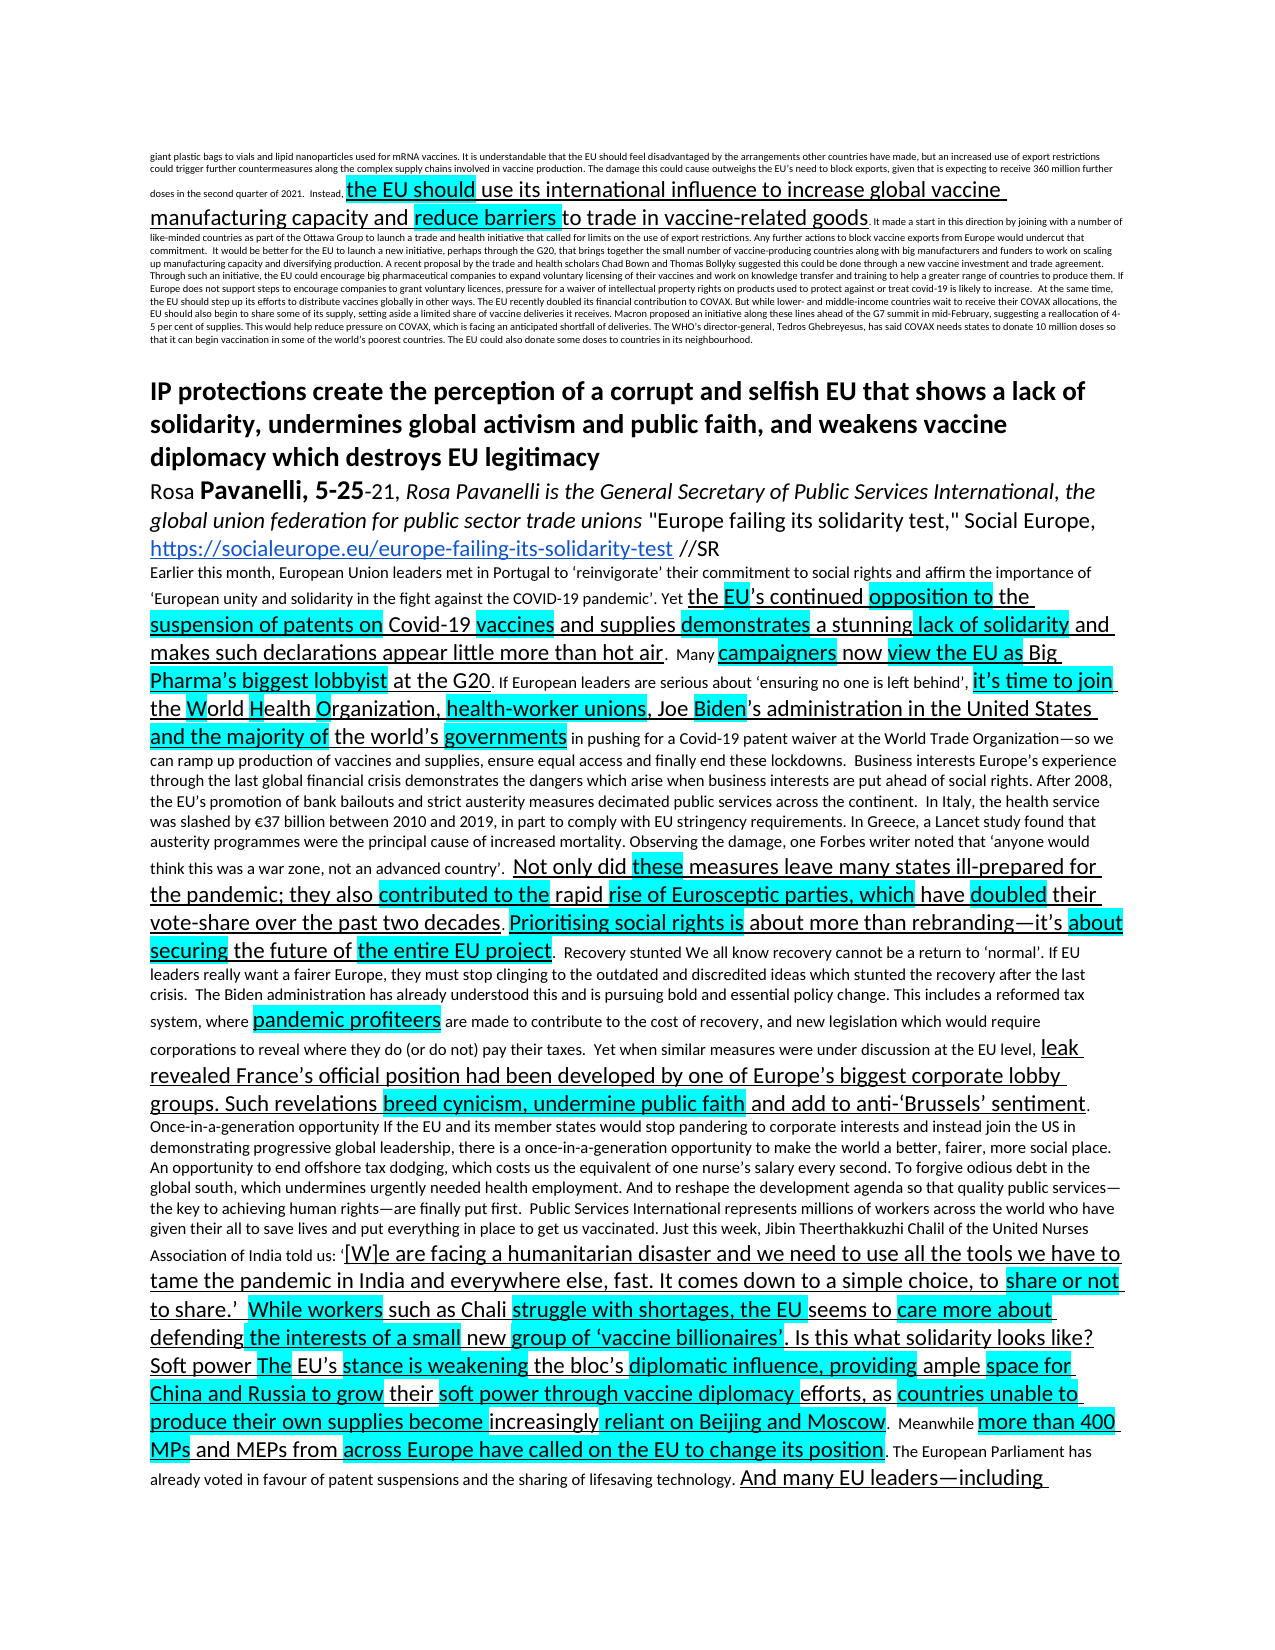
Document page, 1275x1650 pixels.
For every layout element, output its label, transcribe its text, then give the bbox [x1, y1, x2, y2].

text IP protections create the perception of a corrupt and selfish EU that shows a lack of solidarity, undermines global activism and public faith, and weakens vaccine diplomacy which destroys EU legitimacy [150, 374, 1125, 473]
text Rosa Pavanelli, 5-25-21, Rosa Pavanelli is the General Secretary of Public Services International, the global union federation for public sector trade unions "Europe failing its solidarity test," Social Europe, https://socialeurope.eu/europe-failing-its-solidarity-test //SR [150, 473, 1125, 562]
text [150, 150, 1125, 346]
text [150, 1292, 1125, 1491]
